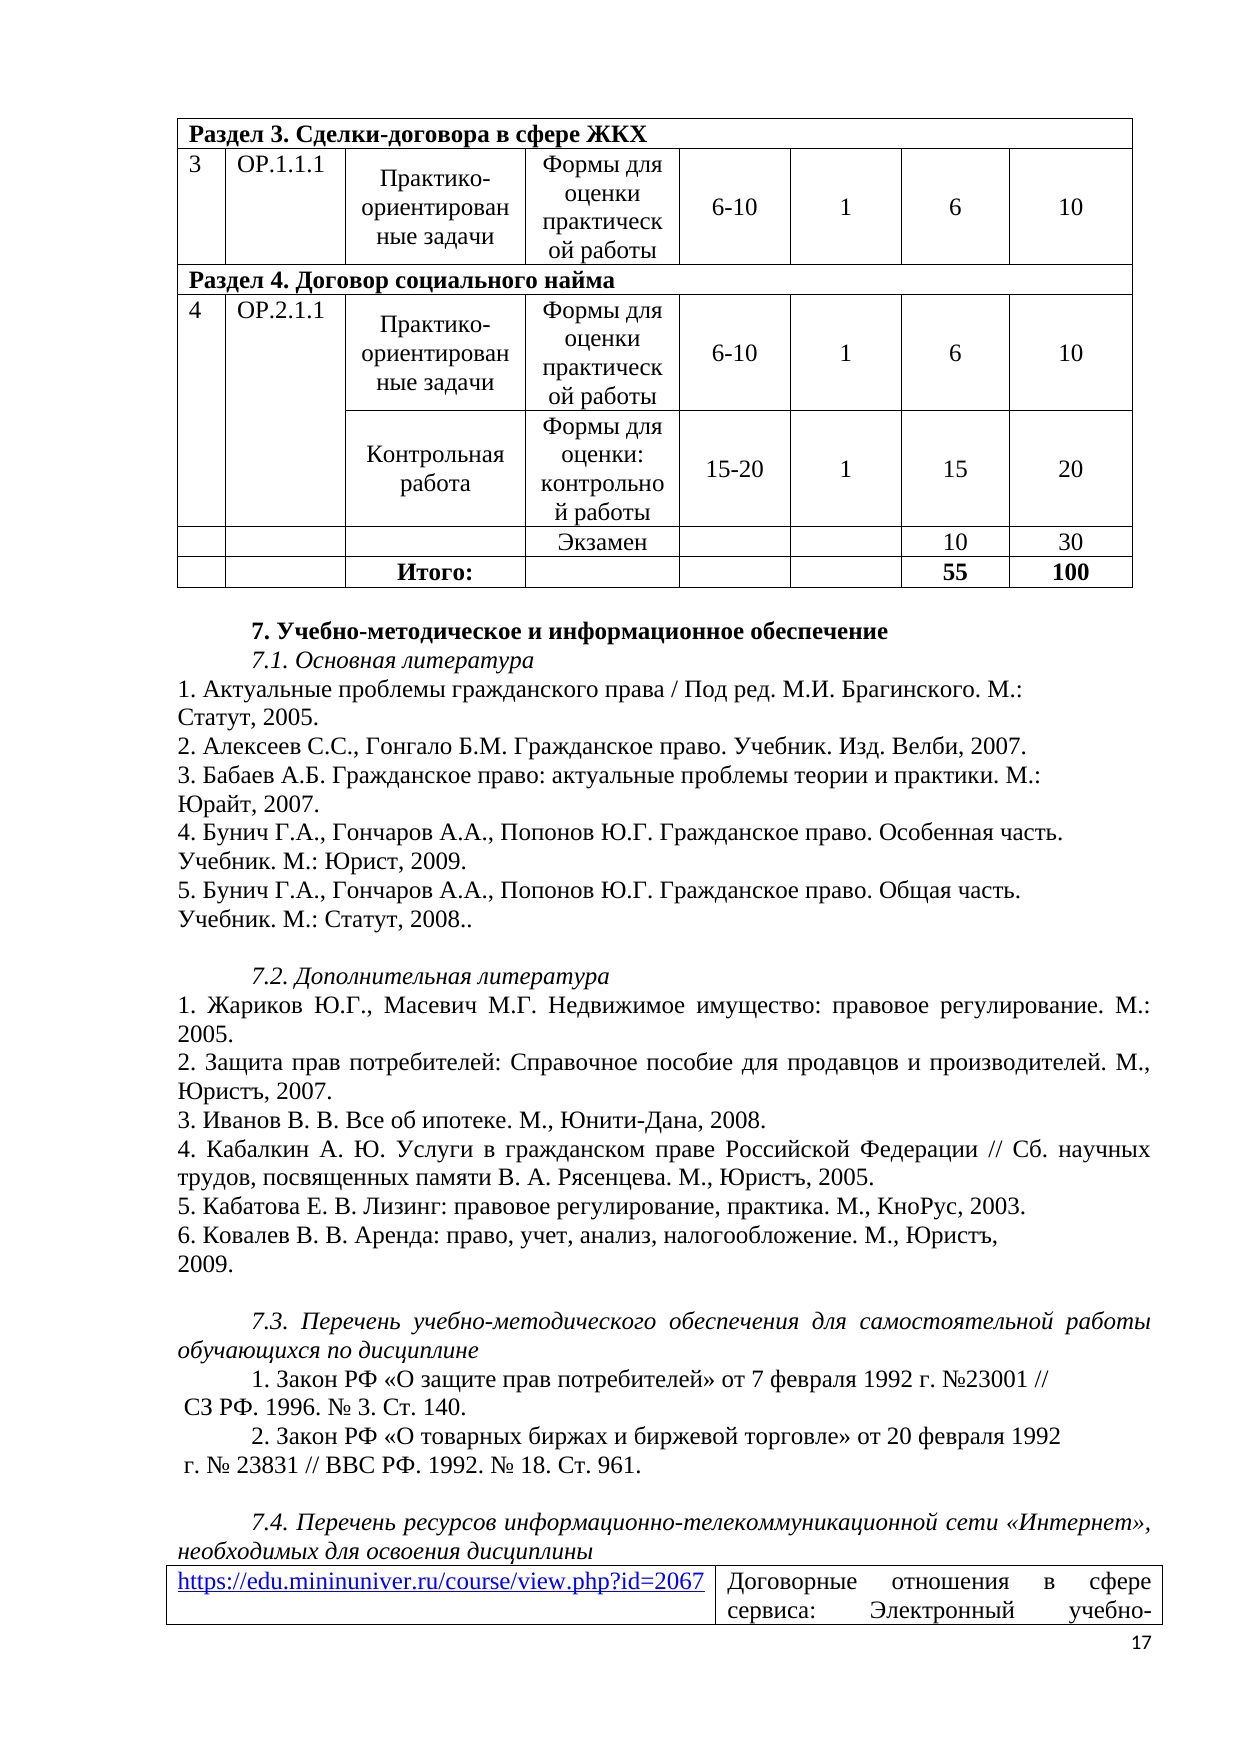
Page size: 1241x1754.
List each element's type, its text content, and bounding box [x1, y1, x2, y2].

text 7. Учебно-методическое и информационное обеспечение [177, 616, 1152, 645]
table_cell 1 [791, 295, 901, 410]
table_cell [226, 527, 345, 556]
table_cell Раздел 3. Сделки-договора в сфере ЖКХ [178, 119, 1132, 148]
text 2. Закон РФ «О товарных биржах и биржевой торговле» от 20 февраля 1992 [177, 1421, 1152, 1450]
table_cell 30 [1010, 527, 1132, 556]
text Учебник. М.: Статут, 2008.. [177, 904, 1152, 932]
text 7.1. Основная литература [177, 645, 1152, 674]
table_cell [178, 557, 225, 587]
text 2. Алексеев С.С., Гонгало Б.М. Гражданское право. Учебник. Изд. Велби, 2007. [177, 731, 1152, 760]
table_cell ОР.1.1.1 [226, 149, 345, 264]
table_cell Контрольная работа [346, 411, 525, 526]
text 2. Защита прав потребителей: Справочное пособие для продавцов и производителей. М., Юристъ, 2007. [177, 1047, 1152, 1105]
table_cell 6-10 [680, 149, 790, 264]
text Юрайт, 2007. [177, 789, 1152, 817]
text Статут, 2005. [177, 702, 1152, 731]
table_cell Практико-ориентированные задачи [346, 295, 525, 410]
table_cell [680, 527, 790, 556]
text 4. Кабалкин А. Ю. Услуги в гражданском праве Российской Федерации // Сб. научных трудов, посвященных памяти В. А. Рясенцева. М., Юристъ, 2005. [177, 1134, 1152, 1191]
table_cell [178, 527, 225, 556]
table_cell 4 [178, 295, 225, 526]
text 2009. [177, 1249, 1152, 1277]
table_cell Практико-ориентированные задачи [346, 149, 525, 264]
table_cell 100 [1010, 557, 1132, 587]
table_cell 20 [1010, 411, 1132, 526]
text 3. Бабаев А.Б. Гражданское право: актуальные проблемы теории и практики. М.: [177, 760, 1152, 789]
table_cell 15-20 [680, 411, 790, 526]
text 7.2. Дополнительная литература [177, 961, 1152, 990]
table_cell [680, 557, 790, 587]
table_cell Формы для оценки: контрольной работы [526, 411, 679, 526]
table_cell 6 [902, 295, 1009, 410]
text 6. Ковалев В. В. Аренда: право, учет, анализ, налогообложение. М., Юристъ, [177, 1220, 1152, 1249]
table_cell ОР.2.1.1 [226, 295, 345, 526]
table_cell 1 [791, 149, 901, 264]
table_cell 10 [1010, 295, 1132, 410]
text Учебник. М.: Юрист, 2009. [177, 846, 1152, 875]
table_cell [791, 557, 901, 587]
table_cell 15 [902, 411, 1009, 526]
text 1. Актуальные проблемы гражданского права / Под ред. М.И. Брагинского. М.: [177, 674, 1152, 702]
table_cell 3 [178, 149, 225, 264]
text 5. Бунич Г.А., Гончаров А.А., Попонов Ю.Г. Гражданское право. Общая часть. [177, 875, 1152, 904]
text 7.4. Перечень ресурсов информационно-телекоммуникационной сети «Интернет», необходимых для освоения дисциплины [177, 1507, 1152, 1565]
table_cell [526, 557, 679, 587]
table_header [716, 1566, 1162, 1623]
table_cell Раздел 4. Договор социального найма [178, 265, 1132, 294]
table_cell [226, 557, 345, 587]
table_cell 10 [1010, 149, 1132, 264]
text г. № 23831 // ВВС РФ. 1992. № 18. Ст. 961. [177, 1450, 1152, 1479]
table_cell Формы для оценки практической работы [526, 295, 679, 410]
text 3. Иванов В. В. Все об ипотеке. М., Юнити-Дана, 2008. [177, 1105, 1152, 1134]
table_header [167, 1566, 715, 1623]
table_cell 10 [902, 527, 1009, 556]
table_cell 6-10 [680, 295, 790, 410]
text 5. Кабатова Е. В. Лизинг: правовое регулирование, практика. М., КноРус, 2003. [177, 1191, 1152, 1220]
table_cell [791, 527, 901, 556]
text 1. Жариков Ю.Г., Масевич М.Г. Недвижимое имущество: правовое регулирование. М.: 2005. [177, 990, 1152, 1047]
table_cell 1 [791, 411, 901, 526]
text 4. Бунич Г.А., Гончаров А.А., Попонов Ю.Г. Гражданское право. Особенная часть. [177, 817, 1152, 846]
text 1. Закон РФ «О защите прав потребителей» от 7 февраля 1992 г. №23001 // [177, 1364, 1152, 1392]
text 7.3. Перечень учебно-методического обеспечения для самостоятельной работы обучающихся по дисциплине [177, 1306, 1152, 1364]
table_cell [346, 527, 525, 556]
table_cell Формы для оценки практической работы [526, 149, 679, 264]
table_cell Экзамен [526, 527, 679, 556]
text СЗ РФ. 1996. № 3. Ст. 140. [177, 1392, 1152, 1421]
table_cell Итого: [346, 557, 525, 587]
table_cell 6 [902, 149, 1009, 264]
table_cell 55 [902, 557, 1009, 587]
